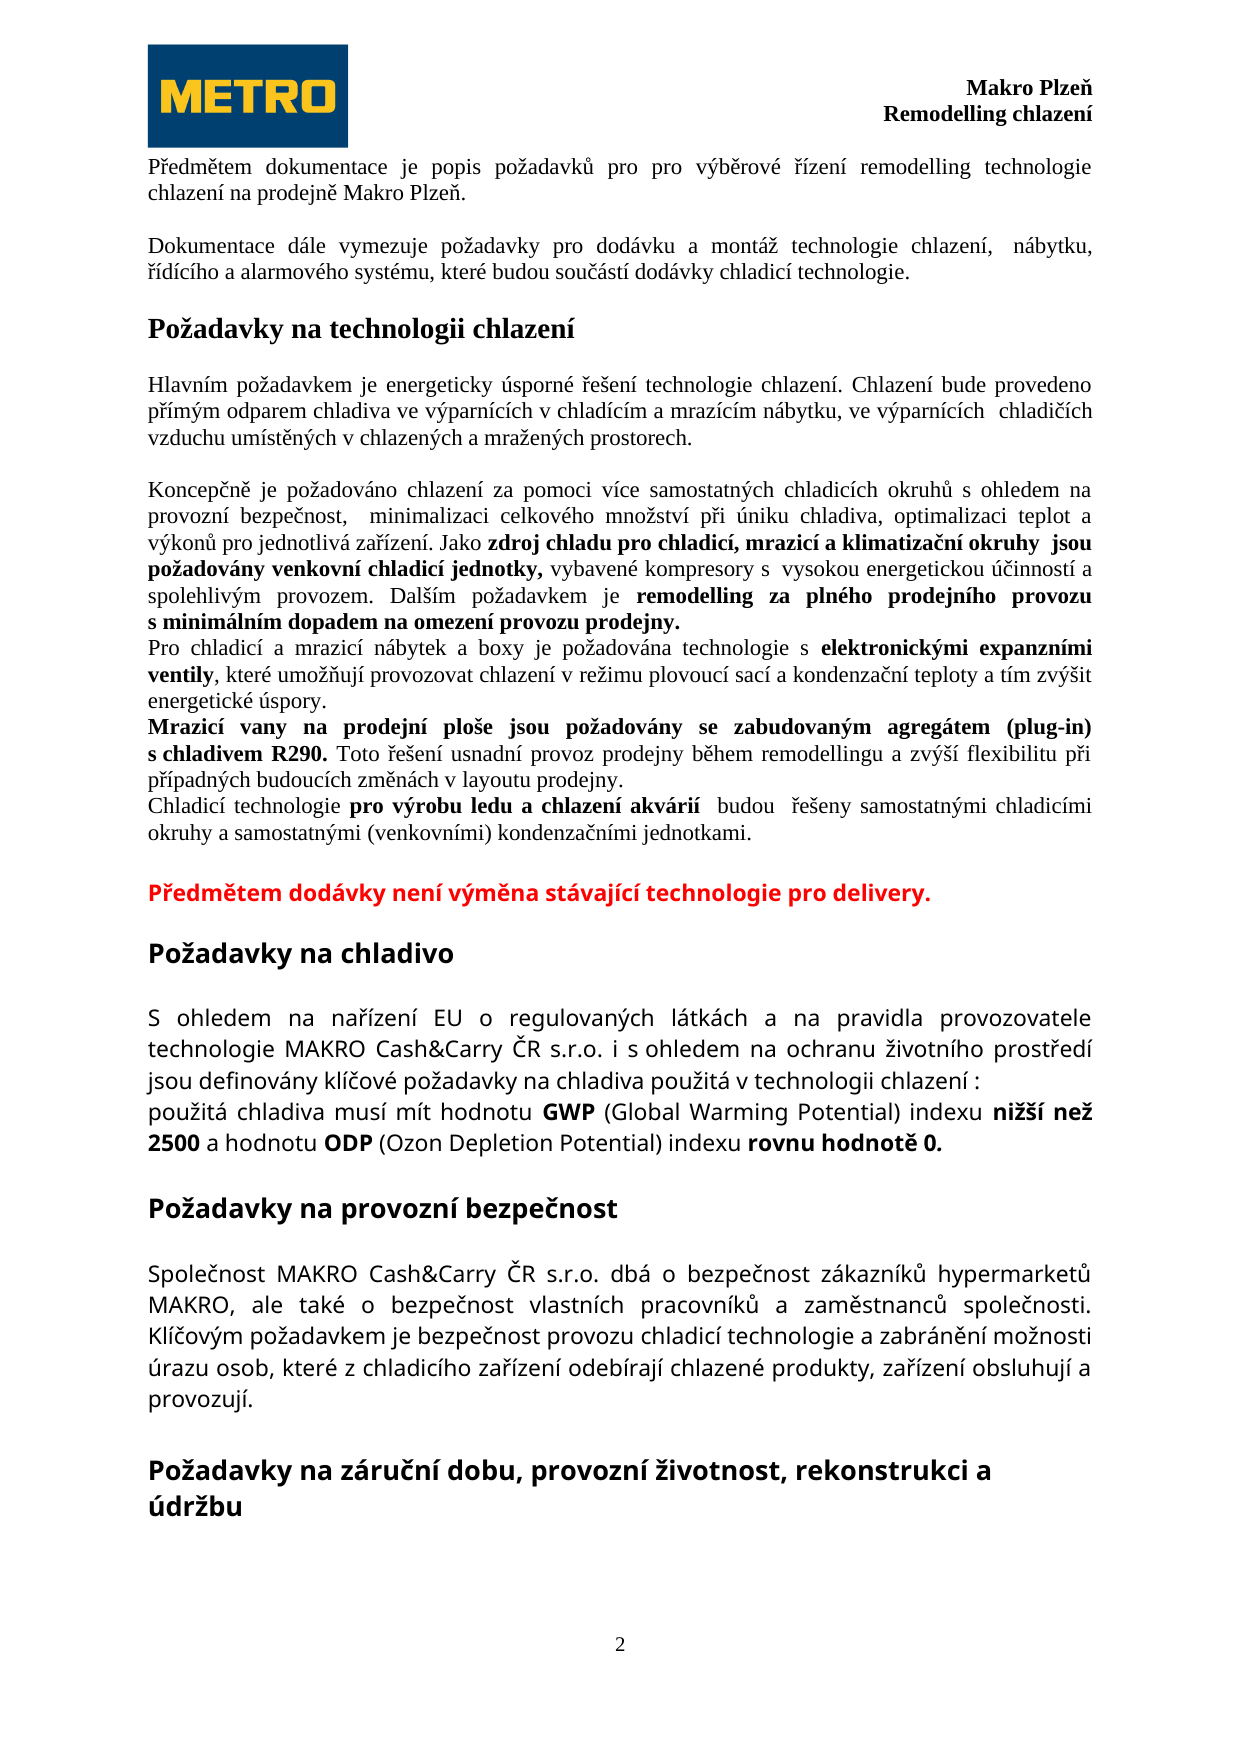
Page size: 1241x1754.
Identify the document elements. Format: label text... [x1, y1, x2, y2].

text Společnost MAKRO Cash&Carry ČR s.r.o. dbá o bezpečnost zákazníků hypermarketů MAKRO, ale také o bezpečnost vlastních pracovníků a zaměstnanců společnosti. Klíčovým požadavkem je bezpečnost provozu chladicí technologie a zabránění možnosti úrazu osob, které z chladicího zařízení odebírají chlazené produkty, zařízení obsluhují a provozují. [148, 1258, 1093, 1414]
subtitle Požadavky na technologii chlazení [148, 311, 1093, 344]
text Mrazicí vany na prodejní ploše jsou požadovány se zabudovaným agregátem (plug-in) s chladivem R290. Toto řešení usnadní provoz prodejny během remodellingu a zvýší flexibilitu při případných budoucích změnách v layoutu prodejny. [148, 713, 1093, 792]
text Pro chladicí a mrazicí nábytek a boxy je požadována technologie s elektronickými expanzními ventily, které umožňují provozovat chlazení v režimu plovoucí sací a kondenzační teploty a tím zvýšit energetické úspory. [148, 634, 1093, 713]
picture [147, 44, 349, 148]
text Požadavky na chladivo [148, 934, 1093, 971]
text Chladicí technologie pro výrobu ledu a chlazení akvárií budou řešeny samostatnými chladicími okruhy a samostatnými (venkovními) kondenzačními jednotkami. [148, 792, 1093, 845]
text použitá chladiva musí mít hodnotu GWP (Global Warming Potential) indexu nižší než 2500 a hodnotu ODP (Ozon Depletion Potential) indexu rovnu hodnotě 0. [148, 1096, 1093, 1158]
text Požadavky na provozní bezpečnost [148, 1190, 1093, 1227]
text Dokumentace dále vymezuje požadavky pro dodávku a montáž technologie chlazení, nábytku, řídícího a alarmového systému, které budou součástí dodávky chladicí technologie. [148, 232, 1093, 284]
text Koncepčně je požadováno chlazení za pomoci více samostatných chladicích okruhů s ohledem na provozní bezpečnost, minimalizaci celkového množství při úniku chladiva, optimalizaci teplot a výkonů pro jednotlivá zařízení. Jako zdroj chladu pro chladicí, mrazicí a klimatizační okruhy jsou požadovány venkovní chladicí jednotky, vybavené kompresory s vysokou energetickou účinností a spolehlivým provozem. Dalším požadavkem je remodelling za plného prodejního provozu s minimálním dopadem na omezení provozu prodejny. [148, 476, 1093, 634]
text Předmětem dokumentace je popis požadavků pro pro výběrové řízení remodelling technologie chlazení na prodejně Makro Plzeň. [148, 153, 1093, 206]
text Předmětem dodávky není výměna stávající technologie pro delivery. [148, 876, 1093, 908]
text S ohledem na nařízení EU o regulovaných látkách a na pravidla provozovatele technologie MAKRO Cash&Carry ČR s.r.o. i s ohledem na ochranu životního prostředí jsou definovány klíčové požadavky na chladiva použitá v technologii chlazení : [148, 1002, 1093, 1096]
text Hlavním požadavkem je energeticky úsporné řešení technologie chlazení. Chlazení bude provedeno přímým odparem chladiva ve výparnících v chladícím a mrazícím nábytku, ve výparnících chladičích vzduchu umístěných v chlazených a mražených prostorech. [148, 371, 1093, 450]
text Požadavky na záruční dobu, provozní životnost, rekonstrukci a údržbu [148, 1451, 1093, 1525]
